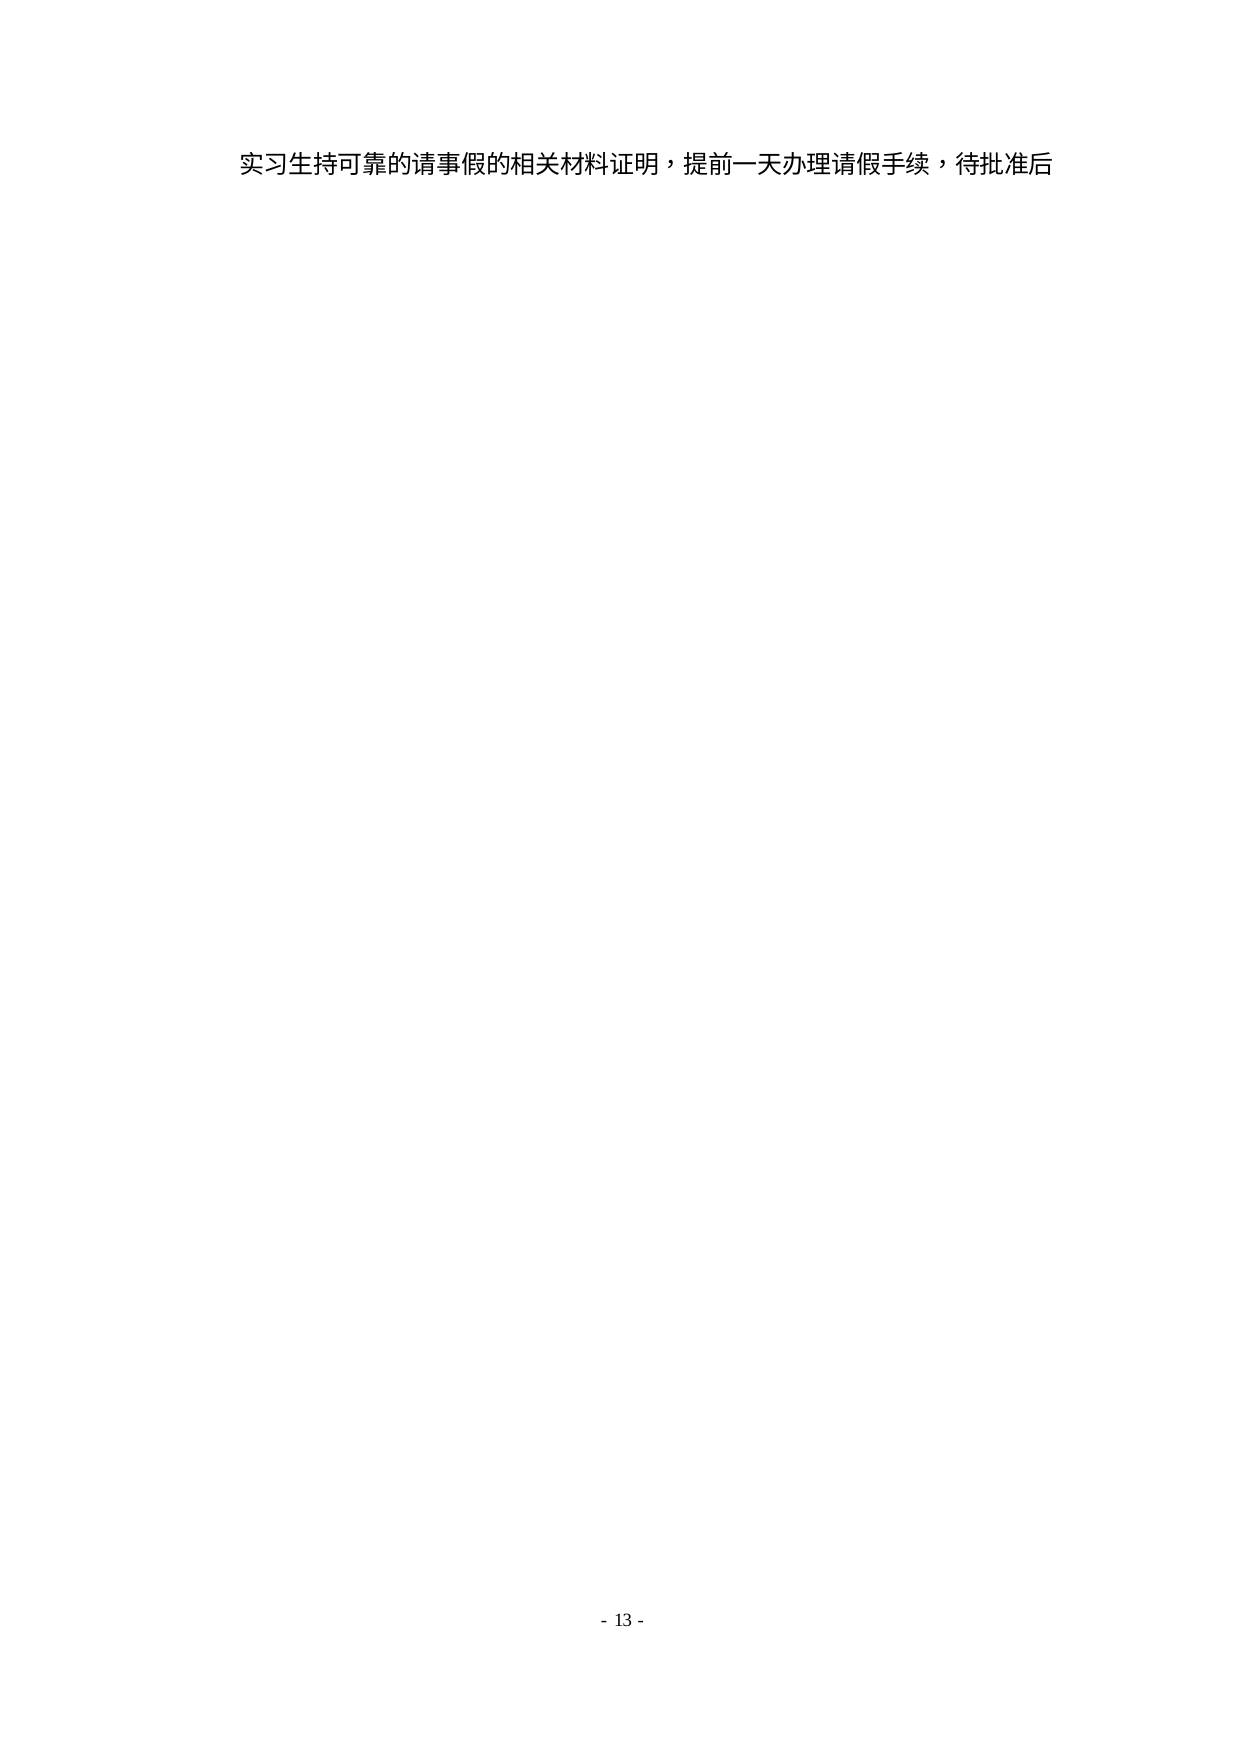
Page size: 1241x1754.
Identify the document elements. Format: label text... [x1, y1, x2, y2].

text 实习生持可靠的请事假的相关材料证明，提前一天办理请假手续，待批准后 [239, 149, 1150, 180]
